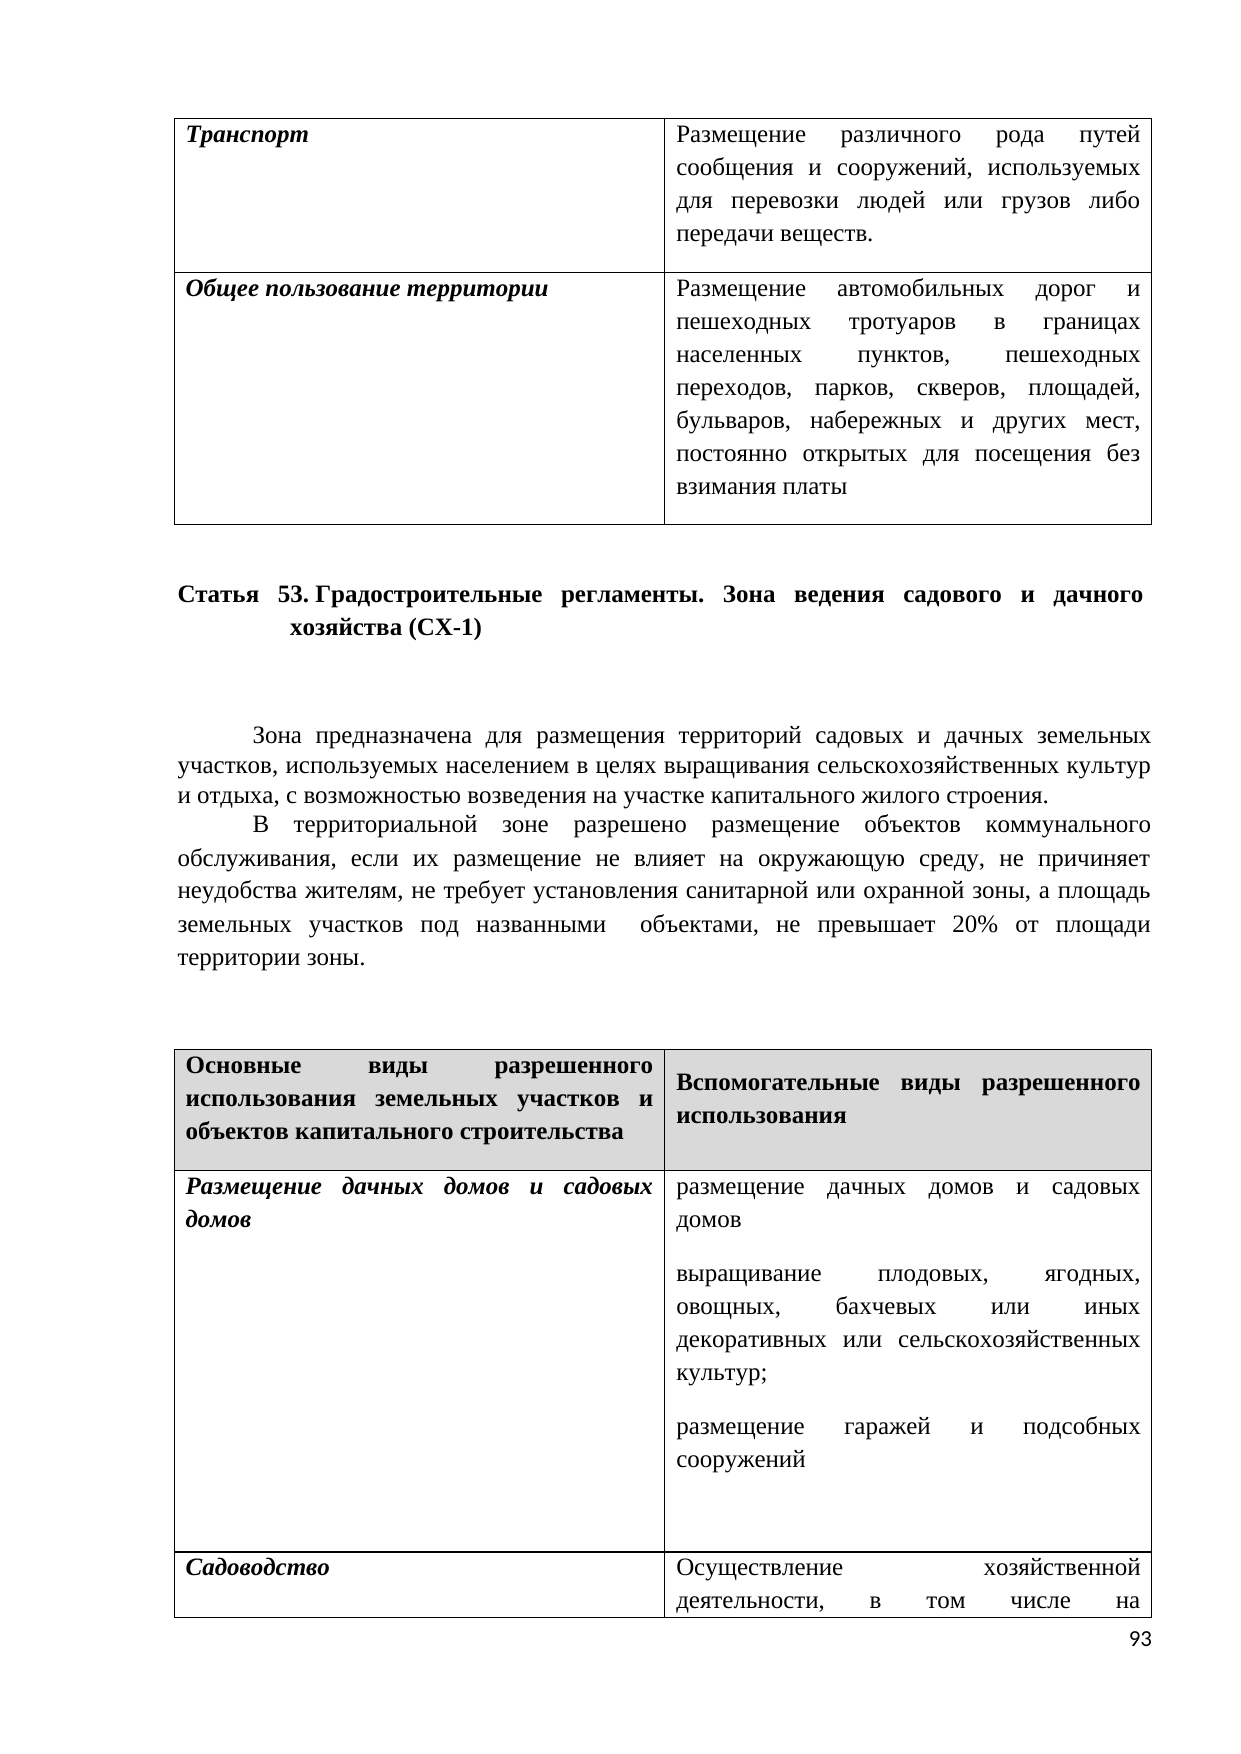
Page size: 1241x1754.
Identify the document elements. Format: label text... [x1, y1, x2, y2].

text Зона предназначена для размещения территорий садовых и дачных земельных участков, используемых населением в целях выращивания сельскохозяйственных культур и отдыха, с возможностью возведения на участке капитального жилого строения. [177, 720, 1152, 808]
table_header Вспомогательные виды разрешенного использования [665, 1050, 1151, 1170]
text В территориальной зоне разрешено размещение объектов коммунального обслуживания, если их размещение не влияет на окружающую среду, не причиняет неудобства жителям, не требует установления санитарной или охранной зоны, а площадь земельных участков под названными объектами, не превышает 20% от площади территории зоны. [177, 809, 1152, 970]
table_cell Общее пользование территории [175, 273, 664, 524]
table_header Основные виды разрешенного использования земельных участков и объектов капитального строительства [175, 1050, 664, 1170]
table_cell Размещение различного рода путей сообщения и сооружений, используемых для перевозки людей или грузов либо передачи веществ. [665, 119, 1151, 272]
table_cell Размещение автомобильных дорог и пешеходных тротуаров в границах населенных пунктов, пешеходных переходов, парков, скверов, площадей, бульваров, набережных и других мест, постоянно открытых для посещения без взимания платы [665, 273, 1151, 524]
table_cell Транспорт [175, 119, 664, 272]
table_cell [665, 1553, 1151, 1617]
table_cell Садоводство [175, 1553, 664, 1617]
table_cell Размещение дачных домов и садовых домов [175, 1171, 664, 1551]
table_cell размещение дачных домов и садовых домов выращивание плодовых, ягодных, овощных, бахчевых или иных декоративных или сельскохозяйственных культур; размещение гаражей и подсобных сооружений [665, 1171, 1151, 1551]
text Статья 53. Градостроительные регламенты. Зона ведения садового и дачного хозяйства (СХ-1) [177, 579, 1144, 641]
